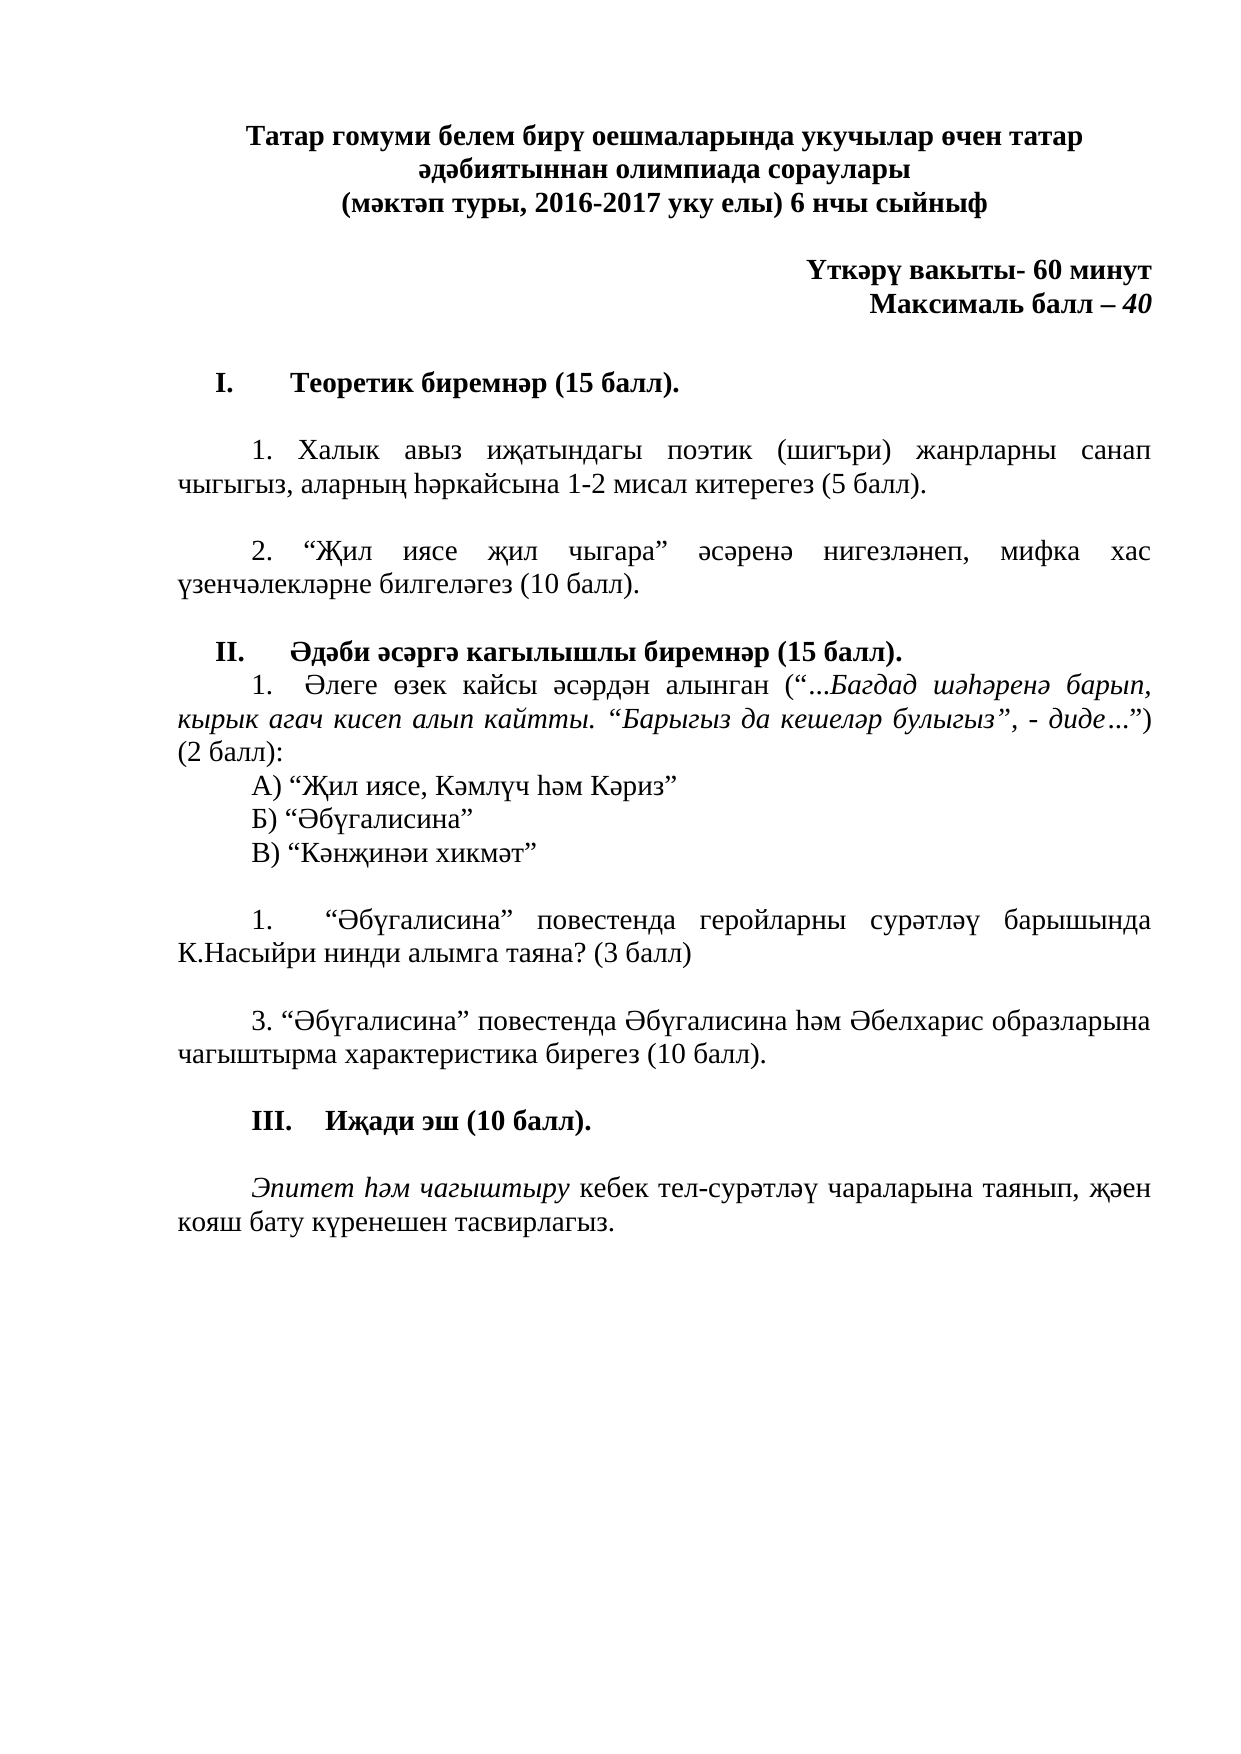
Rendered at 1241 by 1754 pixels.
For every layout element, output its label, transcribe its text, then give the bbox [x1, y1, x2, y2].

list Әдәби әсәргә кагылышлы биремнәр (15 балл). [215, 634, 1152, 667]
list “Әбүгалисина” повестенда геройларны сурәтләү барышында К.Насыйри нинди алымга таяна? (3 балл) [177, 902, 1152, 969]
text Эпитет һәм чагыштыру кебек тел-сурәтләү чараларына таянып, җәен кояш бату күренешен тасвирлагыз. [177, 1170, 1152, 1237]
list Теоретик биремнәр (15 балл). [215, 365, 1152, 399]
list В) “Кәнҗинәи хикмәт” [177, 835, 1152, 868]
text Үткәрү вакыты- 60 минут [177, 252, 1152, 286]
text 1. Әлеге өзек кайсы әсәрдән алынган (“...Багдад шәһәренә барып, кырык агач кисеп алып кайтты. “Барыгыз да кешеләр булыгыз”, - диде...”) (2 балл): [177, 667, 1152, 768]
text (мәктәп туры, 2016-2017 уку елы) 6 нчы сыйныф [177, 185, 1152, 219]
list А) “Җил иясе, Кәмлүч һәм Кәриз” [177, 768, 1152, 801]
list 3. “Әбүгалисина” повестенда Әбүгалисина һәм Әбелхарис образларына чагыштырма характеристика бирегез (10 балл). [177, 1003, 1152, 1070]
text 1. Халык авыз иҗатындагы поэтик (шигъри) жанрларны санап чыгыгыз, аларның һәркайсына 1-2 мисал китерегез (5 балл). [177, 432, 1152, 499]
list Иҗади эш (10 балл). [177, 1103, 1152, 1137]
text Татар гомуми белем бирү оешмаларында укучылар өчен татар әдәбиятыннан олимпиада сораулары [177, 118, 1152, 185]
text Максималь балл – 40 [177, 286, 1152, 319]
text 2. “Җил иясе җил чыгара” әсәренә нигезләнеп, мифка хас үзенчәлекләрне билгеләгез (10 балл). [177, 533, 1152, 600]
list Б) “Әбүгалисина” [177, 801, 1152, 835]
